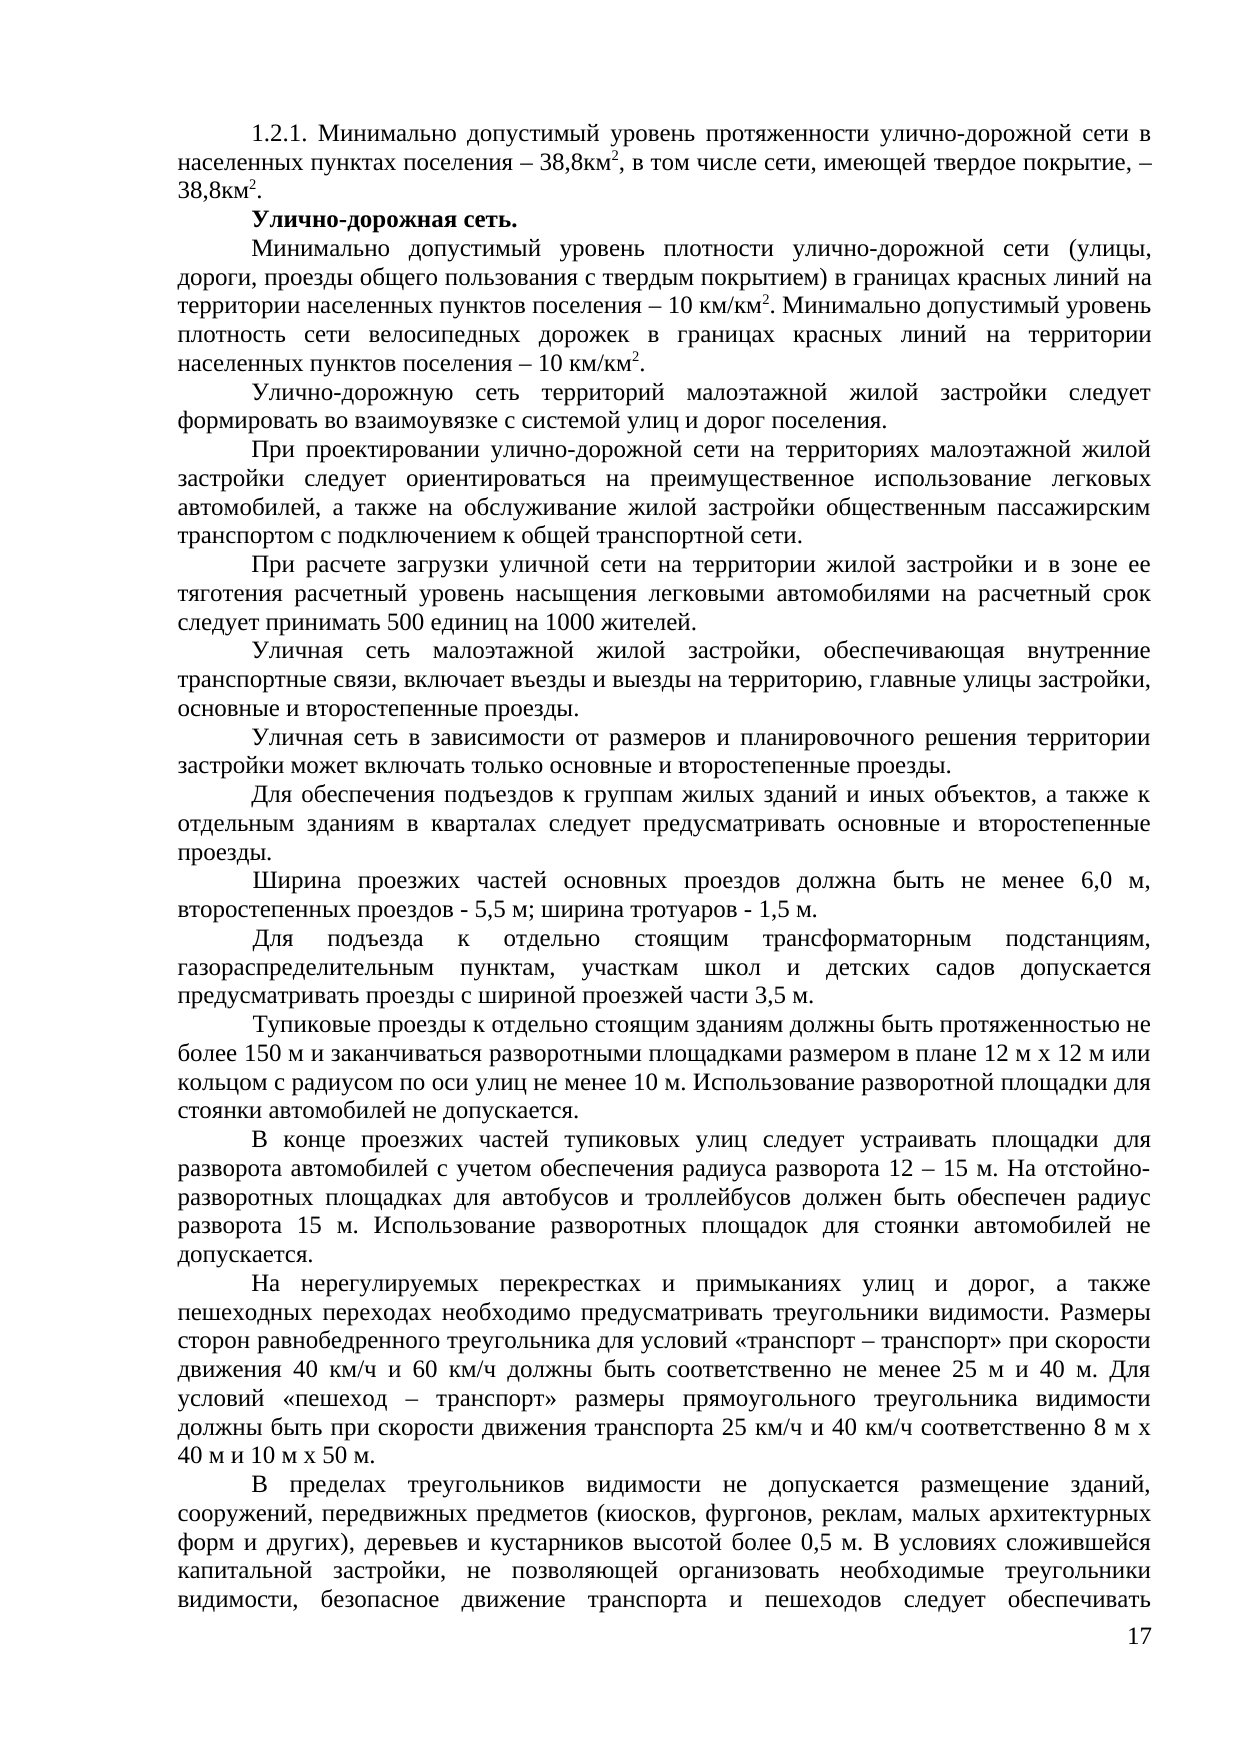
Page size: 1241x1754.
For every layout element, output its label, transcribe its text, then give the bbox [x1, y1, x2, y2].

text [177, 1469, 1152, 1613]
text Улично-дорожная сеть. [177, 204, 1152, 233]
text 1.2.1. Минимально допустимый уровень протяженности улично-дорожной сети в населенных пунктах поселения – 38,8км2, в том числе сети, имеющей твердое покрытие, – 38,8км2. [177, 118, 1152, 204]
text При расчете загрузки уличной сети на территории жилой застройки и в зоне ее тяготения расчетный уровень насыщения легковыми автомобилями на расчетный срок следует принимать 500 единиц на 1000 жителей. [177, 549, 1152, 636]
text Уличная сеть малоэтажной жилой застройки, обеспечивающая внутренние транспортные связи, включает въезды и выезды на территорию, главные улицы застройки, основные и второстепенные проезды. [177, 636, 1152, 722]
text Ширина проезжих частей основных проездов должна быть не менее 6,0 м, второстепенных проездов - 5,5 м; ширина тротуаров - 1,5 м. [177, 866, 1152, 923]
text Уличная сеть в зависимости от размеров и планировочного решения территории застройки может включать только основные и второстепенные проезды. [177, 722, 1152, 779]
text При проектировании улично-дорожной сети на территориях малоэтажной жилой застройки следует ориентироваться на преимущественное использование легковых автомобилей, а также на обслуживание жилой застройки общественным пассажирским транспортом с подключением к общей транспортной сети. [177, 434, 1152, 549]
text Для подъезда к отдельно стоящим трансформаторным подстанциям, газораспределительным пунктам, участкам школ и детских садов допускается предусматривать проезды с шириной проезжей части 3,5 м. [177, 923, 1152, 1009]
text Минимально допустимый уровень плотности улично-дорожной сети (улицы, дороги, проезды общего пользования с твердым покрытием) в границах красных линий на территории населенных пунктов поселения – 10 км/км2. Минимально допустимый уровень плотность сети велосипедных дорожек в границах красных линий на территории населенных пунктов поселения – 10 км/км2. [177, 233, 1152, 377]
text В конце проезжих частей тупиковых улиц следует устраивать площадки для разворота автомобилей с учетом обеспечения радиуса разворота 12 – 15 м. На отстойно-разворотных площадках для автобусов и троллейбусов должен быть обеспечен радиус разворота 15 м. Использование разворотных площадок для стоянки автомобилей не допускается. [177, 1124, 1152, 1268]
text Для обеспечения подъездов к группам жилых зданий и иных объектов, а также к отдельным зданиям в кварталах следует предусматривать основные и второстепенные проезды. [177, 779, 1152, 866]
text На нерегулируемых перекрестках и примыканиях улиц и дорог, а также пешеходных переходах необходимо предусматривать треугольники видимости. Размеры сторон равнобедренного треугольника для условий «транспорт – транспорт» при скорости движения 40 км/ч и 60 км/ч должны быть соответственно не менее 25 м и 40 м. Для условий «пешеход – транспорт» размеры прямоугольного треугольника видимости должны быть при скорости движения транспорта 25 км/ч и 40 км/ч соответственно 8 м x 40 м и 10 м x 50 м. [177, 1268, 1152, 1469]
text Улично-дорожную сеть территорий малоэтажной жилой застройки следует формировать во взаимоувязке с системой улиц и дорог поселения. [177, 377, 1152, 434]
text Тупиковые проезды к отдельно стоящим зданиям должны быть протяженностью не более 150 м и заканчиваться разворотными площадками размером в плане 12 м x 12 м или кольцом с радиусом по оси улиц не менее 10 м. Использование разворотной площадки для стоянки автомобилей не допускается. [177, 1009, 1152, 1124]
